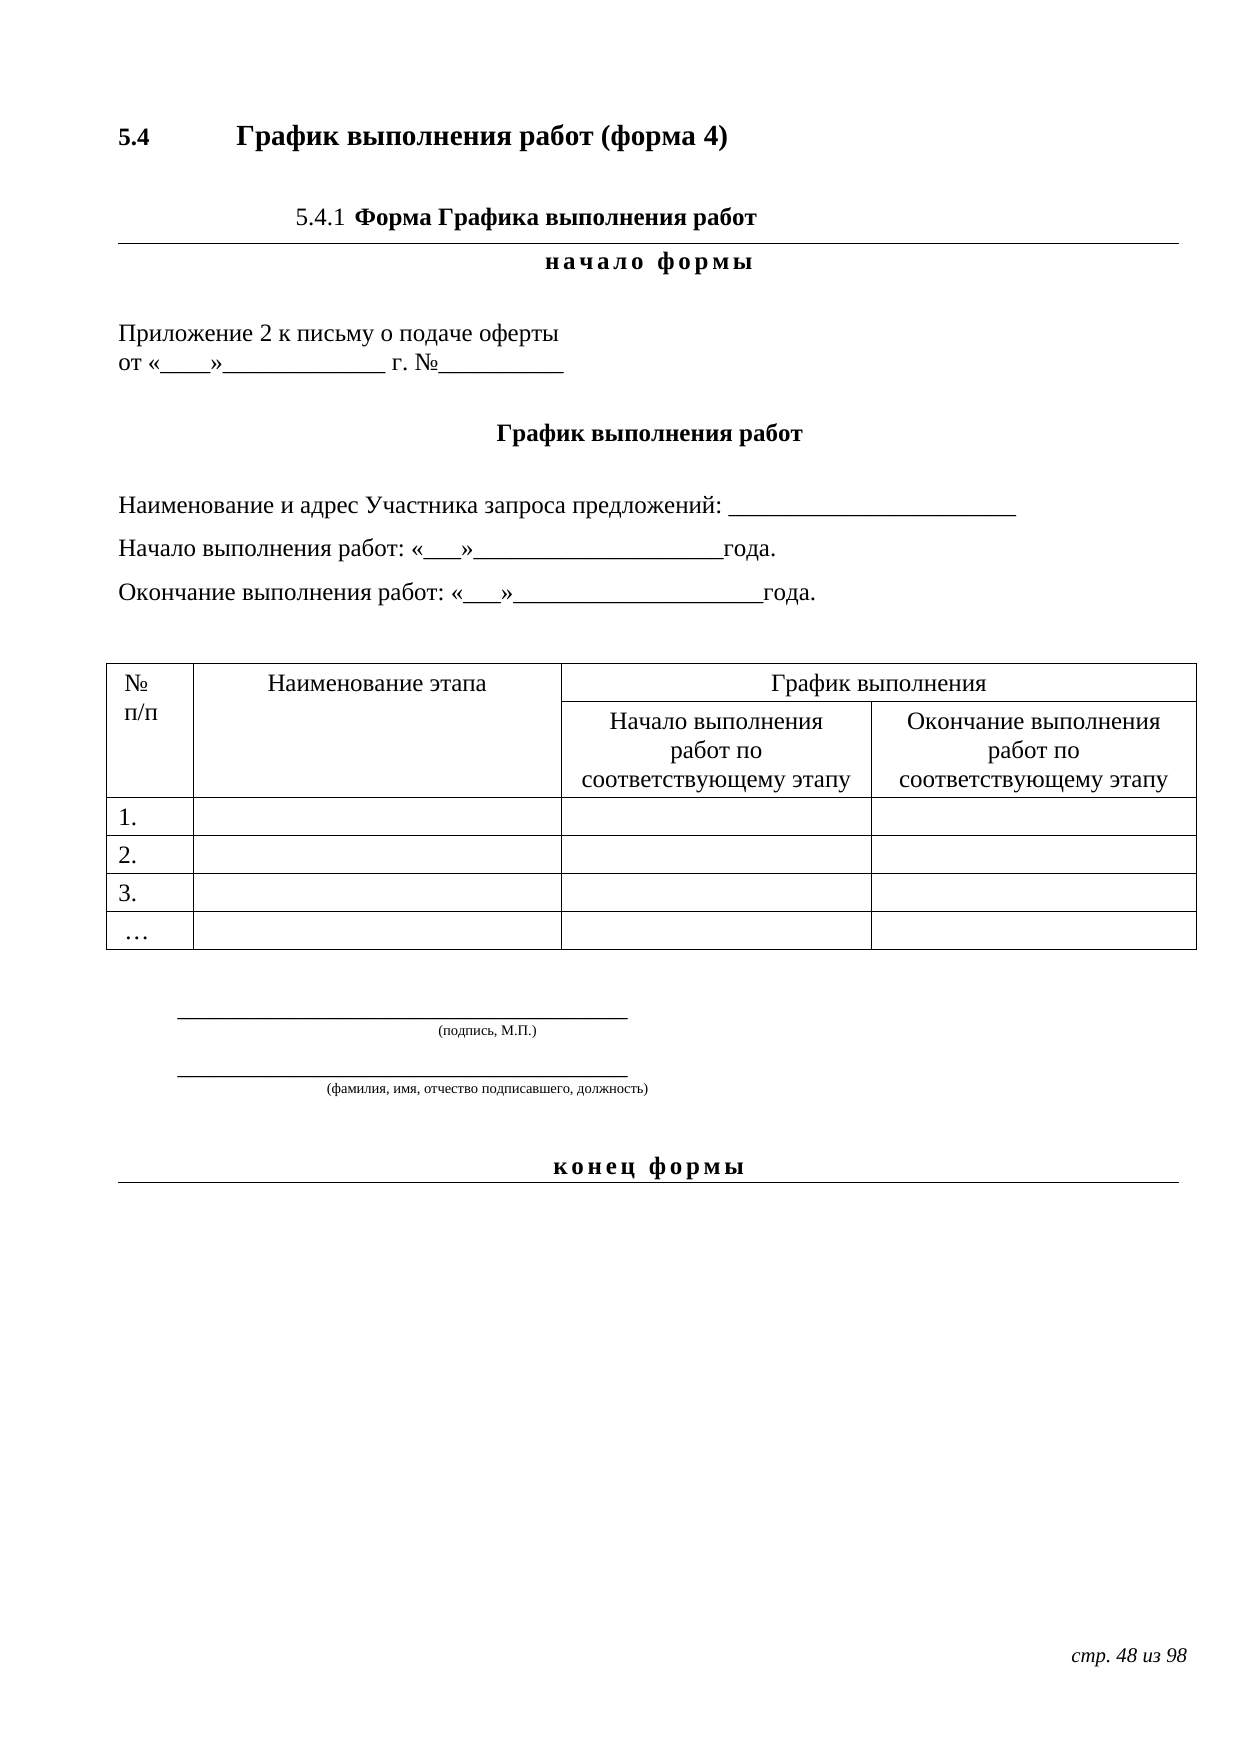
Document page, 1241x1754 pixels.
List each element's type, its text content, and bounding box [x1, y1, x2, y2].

table_cell [107, 798, 193, 835]
table_header Наименование этапа [194, 664, 561, 797]
text Форма Графика выполнения работ [236, 202, 1181, 230]
table_cell [872, 874, 1196, 911]
text начало формы [118, 244, 1179, 275]
table_header График выполнения [562, 664, 1196, 701]
text График выполнения работ [118, 418, 1181, 447]
table_cell … [107, 912, 193, 949]
text ____________________________________ [118, 1051, 1181, 1079]
text Окончание выполнения работ: «___»____________________года. [118, 577, 1181, 605]
subtitle График выполнения работ (форма 4) [118, 118, 1181, 152]
table_cell [562, 798, 871, 835]
table_cell [872, 836, 1196, 873]
table_cell [872, 912, 1196, 949]
table_cell [872, 798, 1196, 835]
text Приложение 2 к письму о подаче оферты от «____»_____________ г. №__________ [118, 318, 1181, 375]
text (фамилия, имя, отчество подписавшего, должность) [118, 1079, 797, 1108]
table_cell [562, 836, 871, 873]
table_cell Окончание выполнения работ по соответствующему этапу [872, 702, 1196, 797]
table_cell [107, 874, 193, 911]
text конец формы [118, 1151, 1179, 1182]
text Начало выполнения работ: «___»____________________года. [118, 533, 1181, 562]
table_cell [194, 836, 561, 873]
table_cell [194, 874, 561, 911]
table_cell [194, 798, 561, 835]
table_cell [562, 874, 871, 911]
table_cell [562, 912, 871, 949]
text Наименование и адрес Участника запроса предложений: _______________________ [118, 490, 1181, 519]
table_cell [107, 836, 193, 873]
text (подпись, М.П.) [118, 1022, 797, 1051]
table_cell [194, 912, 561, 949]
text ____________________________________ [118, 993, 1181, 1022]
table_cell Начало выполнения работ по соответствующему этапу [562, 702, 871, 797]
table_header № п/п [107, 664, 193, 797]
